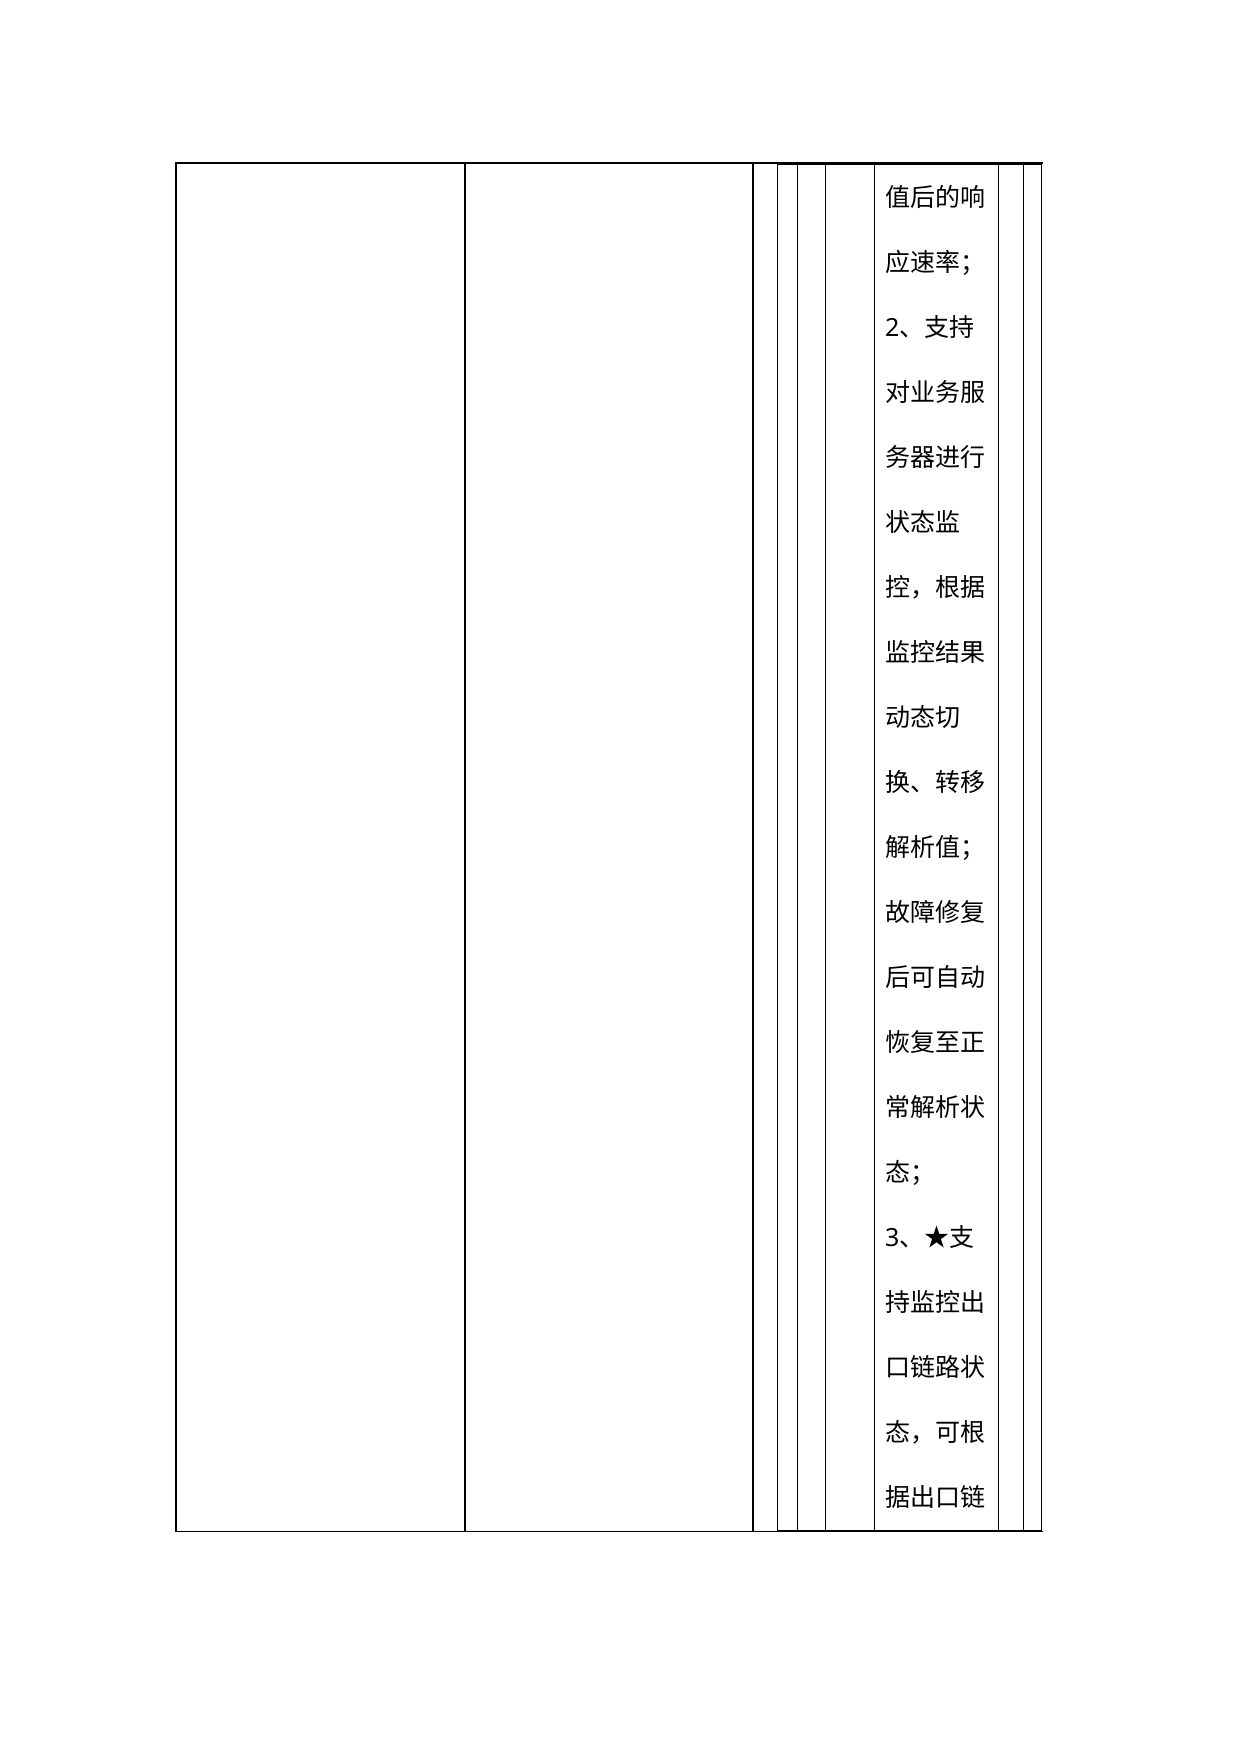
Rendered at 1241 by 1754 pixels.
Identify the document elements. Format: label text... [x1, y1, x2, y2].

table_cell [798, 165, 825, 1530]
table_cell [177, 164, 464, 1531]
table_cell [875, 165, 998, 1530]
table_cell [754, 164, 777, 1531]
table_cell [999, 165, 1023, 1530]
table_cell 1 [466, 164, 752, 1531]
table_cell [826, 165, 874, 1530]
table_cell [778, 165, 797, 1530]
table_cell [1024, 165, 1041, 1530]
